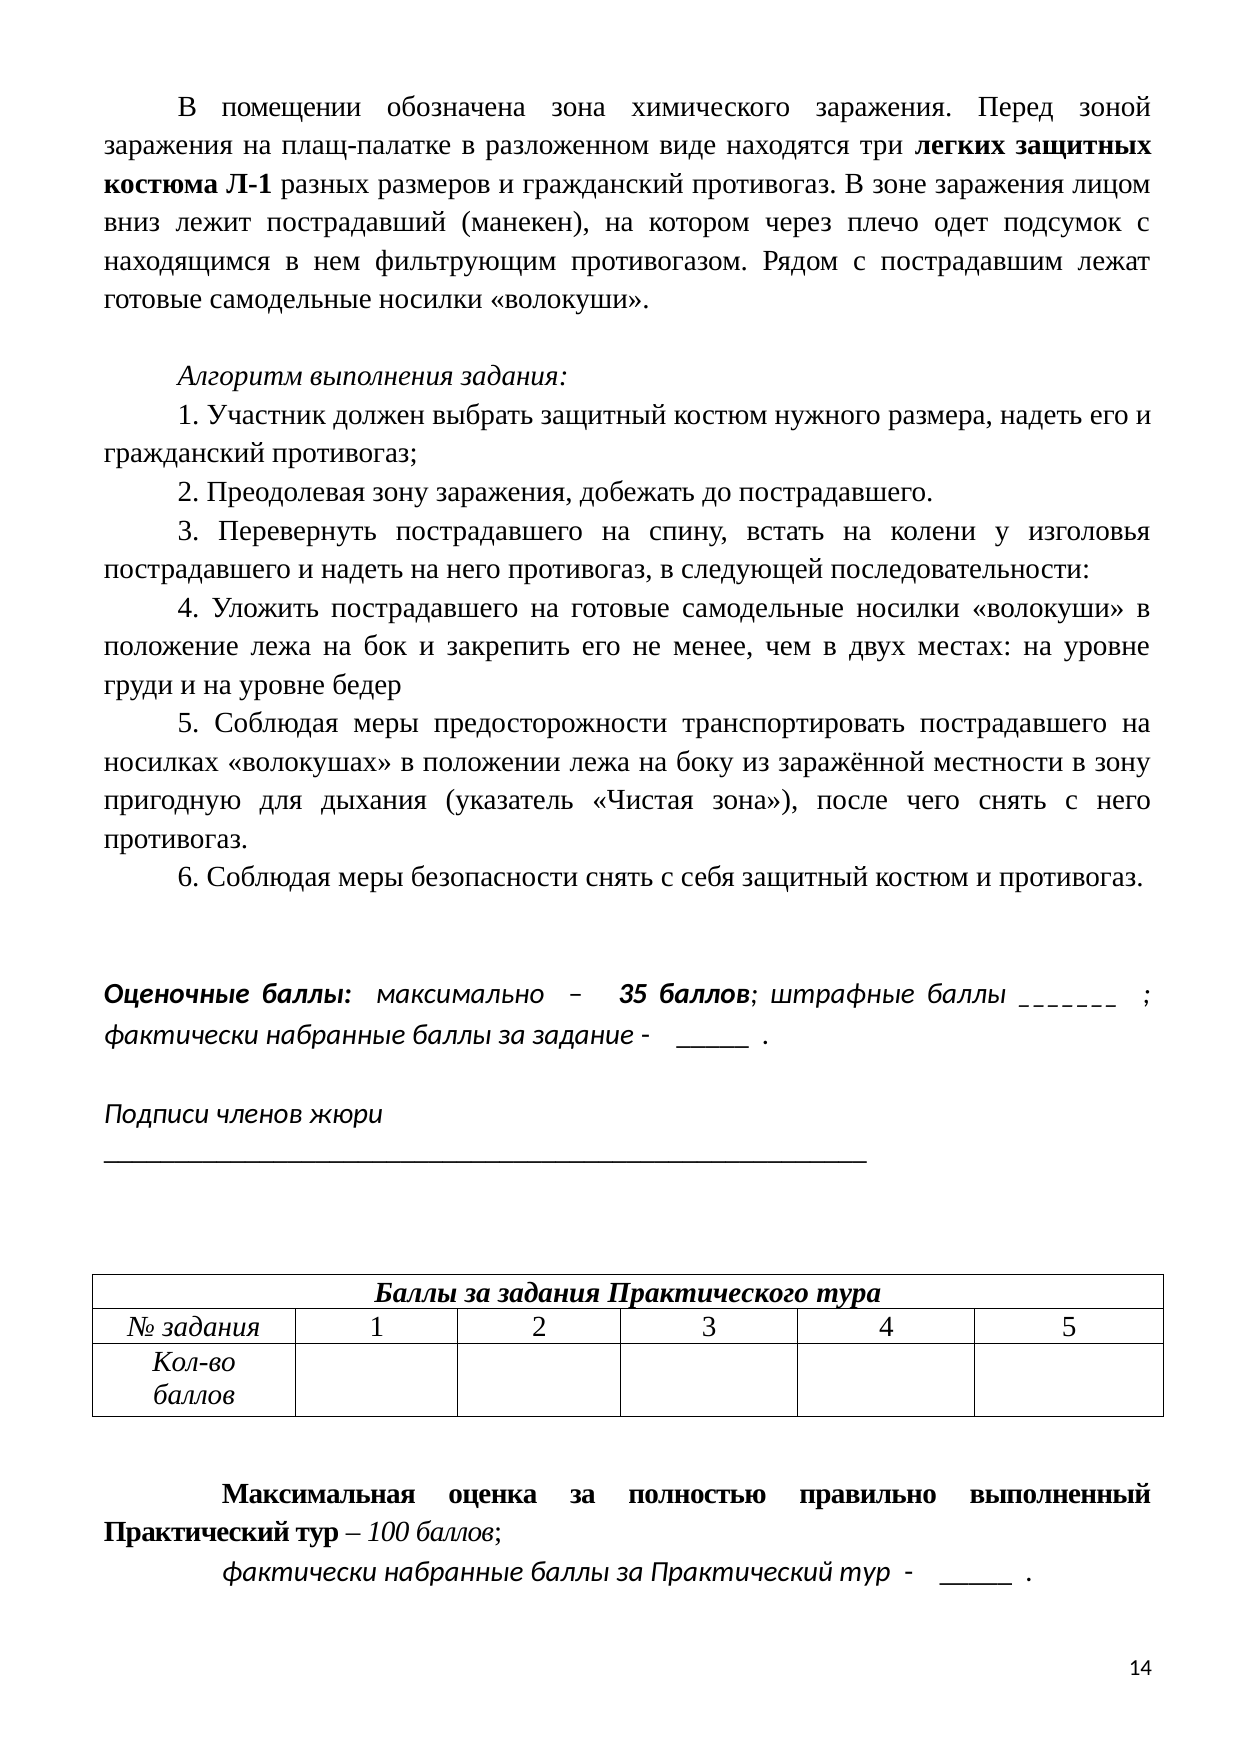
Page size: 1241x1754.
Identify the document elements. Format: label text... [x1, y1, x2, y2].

table_cell [458, 1344, 620, 1416]
table_cell [296, 1344, 457, 1416]
text Оценочные баллы: максимально – 35 баллов; штрафные баллы _______ ; фактически набранные баллы за задание - _____ . [103, 975, 1152, 1052]
table_cell 3 [621, 1309, 797, 1343]
text 3. Перевернуть пострадавшего на спину, встать на колени у изголовья пострадавшего и надеть на него противогаз, в следующей последовательности: [103, 513, 1152, 585]
table_header Баллы за задания Практического тура [93, 1275, 1163, 1308]
table_cell Кол-во баллов [93, 1344, 295, 1416]
table_cell 4 [798, 1309, 974, 1343]
table_cell 5 [975, 1309, 1163, 1343]
text 6. Соблюдая меры безопасности снять с себя защитный костюм и противогаз. [103, 859, 1152, 893]
text 4. Уложить пострадавшего на готовые самодельные носилки «волокуши» в положение лежа на бок и закрепить его не менее, чем в двух местах: на уровне груди и на уровне бедер [103, 590, 1152, 700]
text Максимальная оценка за полностью правильно выполненный Практический тур – 100 баллов; [103, 1476, 1152, 1548]
text 5. Соблюдая меры предосторожности транспортировать пострадавшего на носилках «волокушах» в положении лежа на боку из заражённой местности в зону пригодную для дыхания (указатель «Чистая зона»), после чего снять с него противогаз. [103, 705, 1152, 854]
table_cell [798, 1344, 974, 1416]
text В помещении обозначена зона химического заражения. Перед зоной заражения на плащ-палатке в разложенном виде находятся три легких защитных костюма Л-1 разных размеров и гражданский противогаз. В зоне заражения лицом вниз лежит пострадавший (манекен), на котором через плечо одет подсумок с находящимся в нем фильтрующим противогазом. Рядом с пострадавшим лежат готовые самодельные носилки «волокуши». [103, 89, 1152, 315]
table_cell № задания [93, 1309, 295, 1343]
table_cell [621, 1344, 797, 1416]
table_cell 2 [458, 1309, 620, 1343]
text Алгоритм выполнения задания: [103, 358, 1152, 392]
table_cell 1 [296, 1309, 457, 1343]
table_cell [975, 1344, 1163, 1416]
text Подписи членов жюри ______________________________________________________ [103, 1096, 1152, 1167]
text 2. Преодолевая зону заражения, добежать до пострадавшего. [103, 474, 1152, 508]
text фактически набранные баллы за Практический тур - _____ . [103, 1553, 1152, 1589]
text 1. Участник должен выбрать защитный костюм нужного размера, надеть его и гражданский противогаз; [103, 397, 1152, 469]
